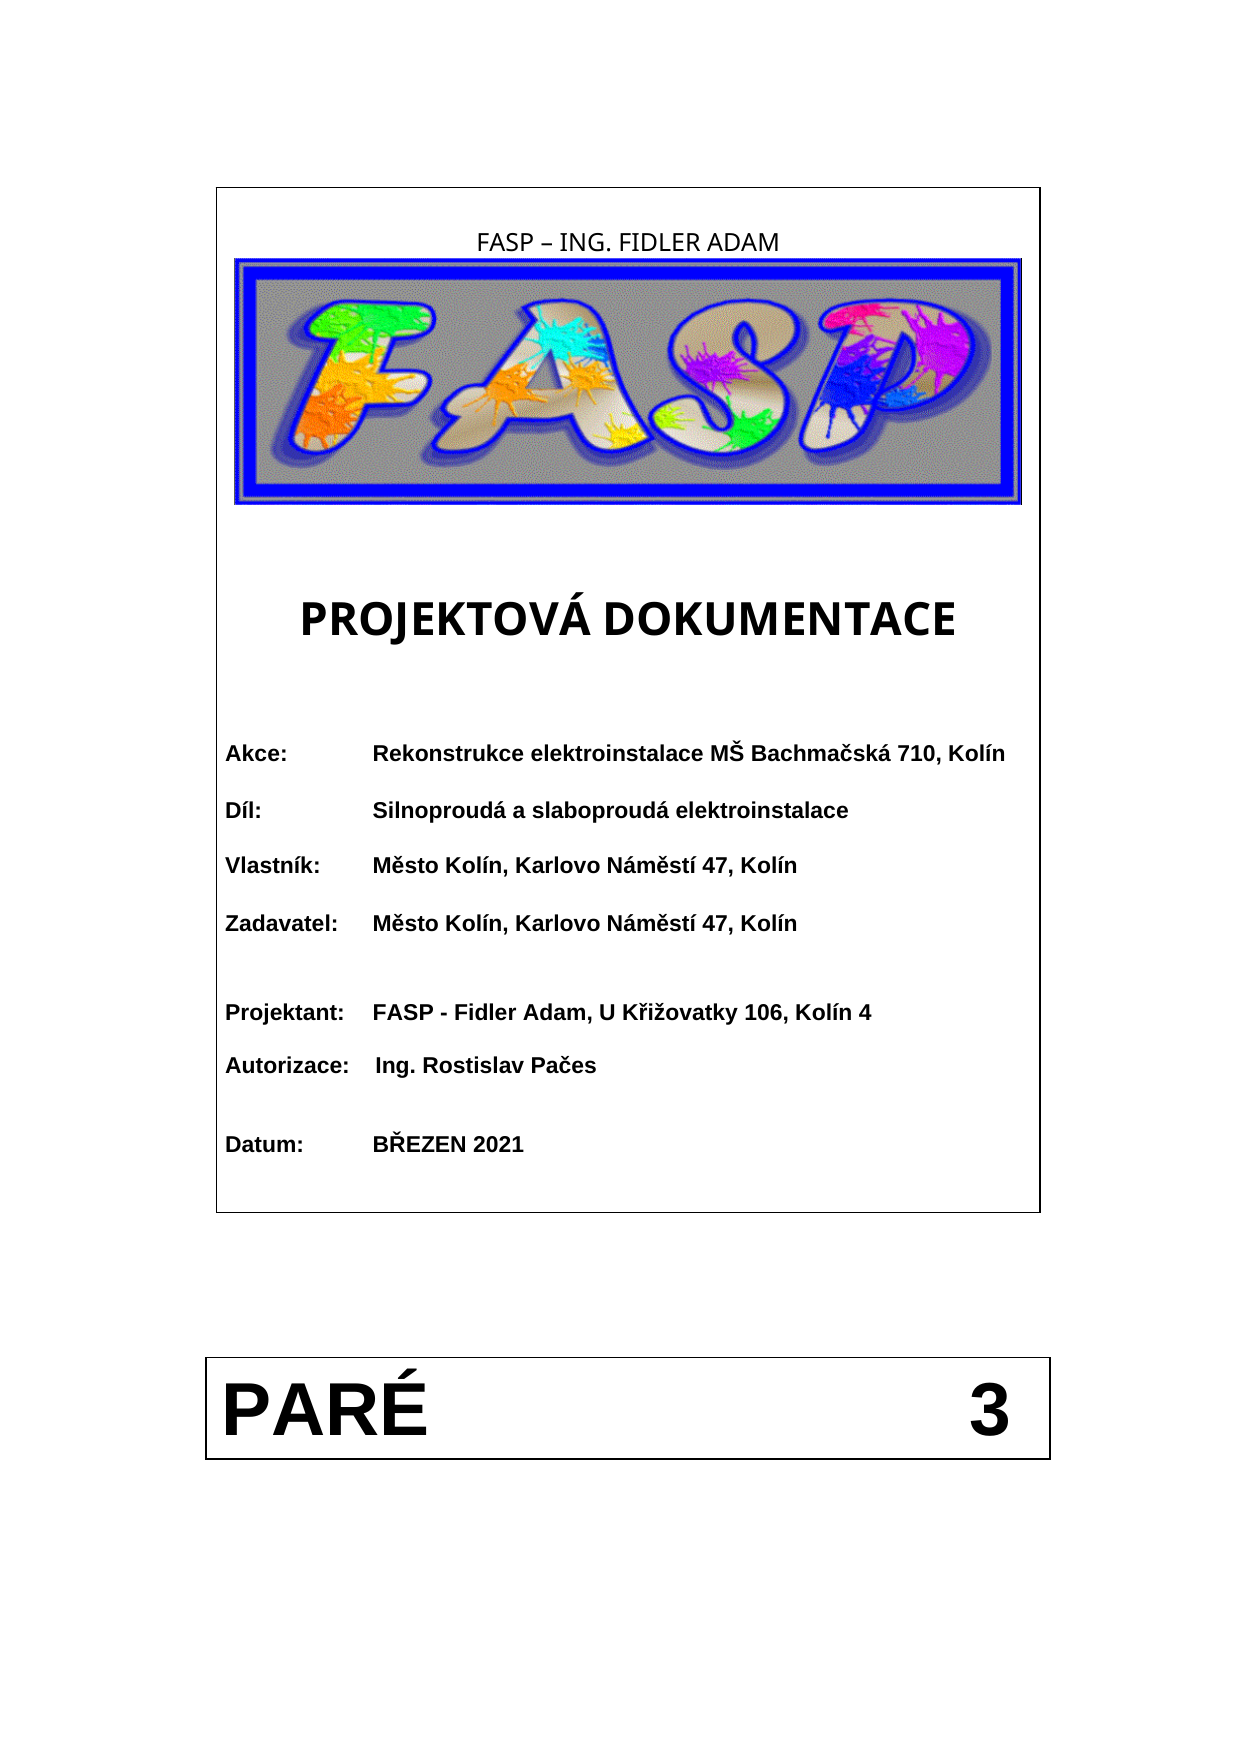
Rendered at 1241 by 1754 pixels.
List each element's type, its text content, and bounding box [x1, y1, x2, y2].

text Akce: Rekonstrukce elektroinstalace MŠ Bachmačská 710, Kolín [225, 740, 1031, 766]
text Autorizace: Ing. Rostislav Pačes [225, 1052, 1031, 1078]
picture [234, 258, 1022, 505]
text Vlastník: Město Kolín, Karlovo Náměstí 47, Kolín [225, 852, 1031, 879]
text Datum: BŘEZEN 2021 [225, 1131, 1031, 1157]
text PROJEKTOVÁ DOKUMENTACE [225, 586, 1031, 648]
text Díl: Silnoproudá a slaboproudá elektroinstalace [225, 797, 1031, 824]
text fasp – iNG. [225, 224, 1031, 258]
text Zadavatel: Město Kolín, Karlovo Náměstí 47, Kolín [225, 910, 1031, 936]
text Projektant: FASP - Fidler Adam, U Křižovatky 106, Kolín 4 [225, 999, 1031, 1025]
